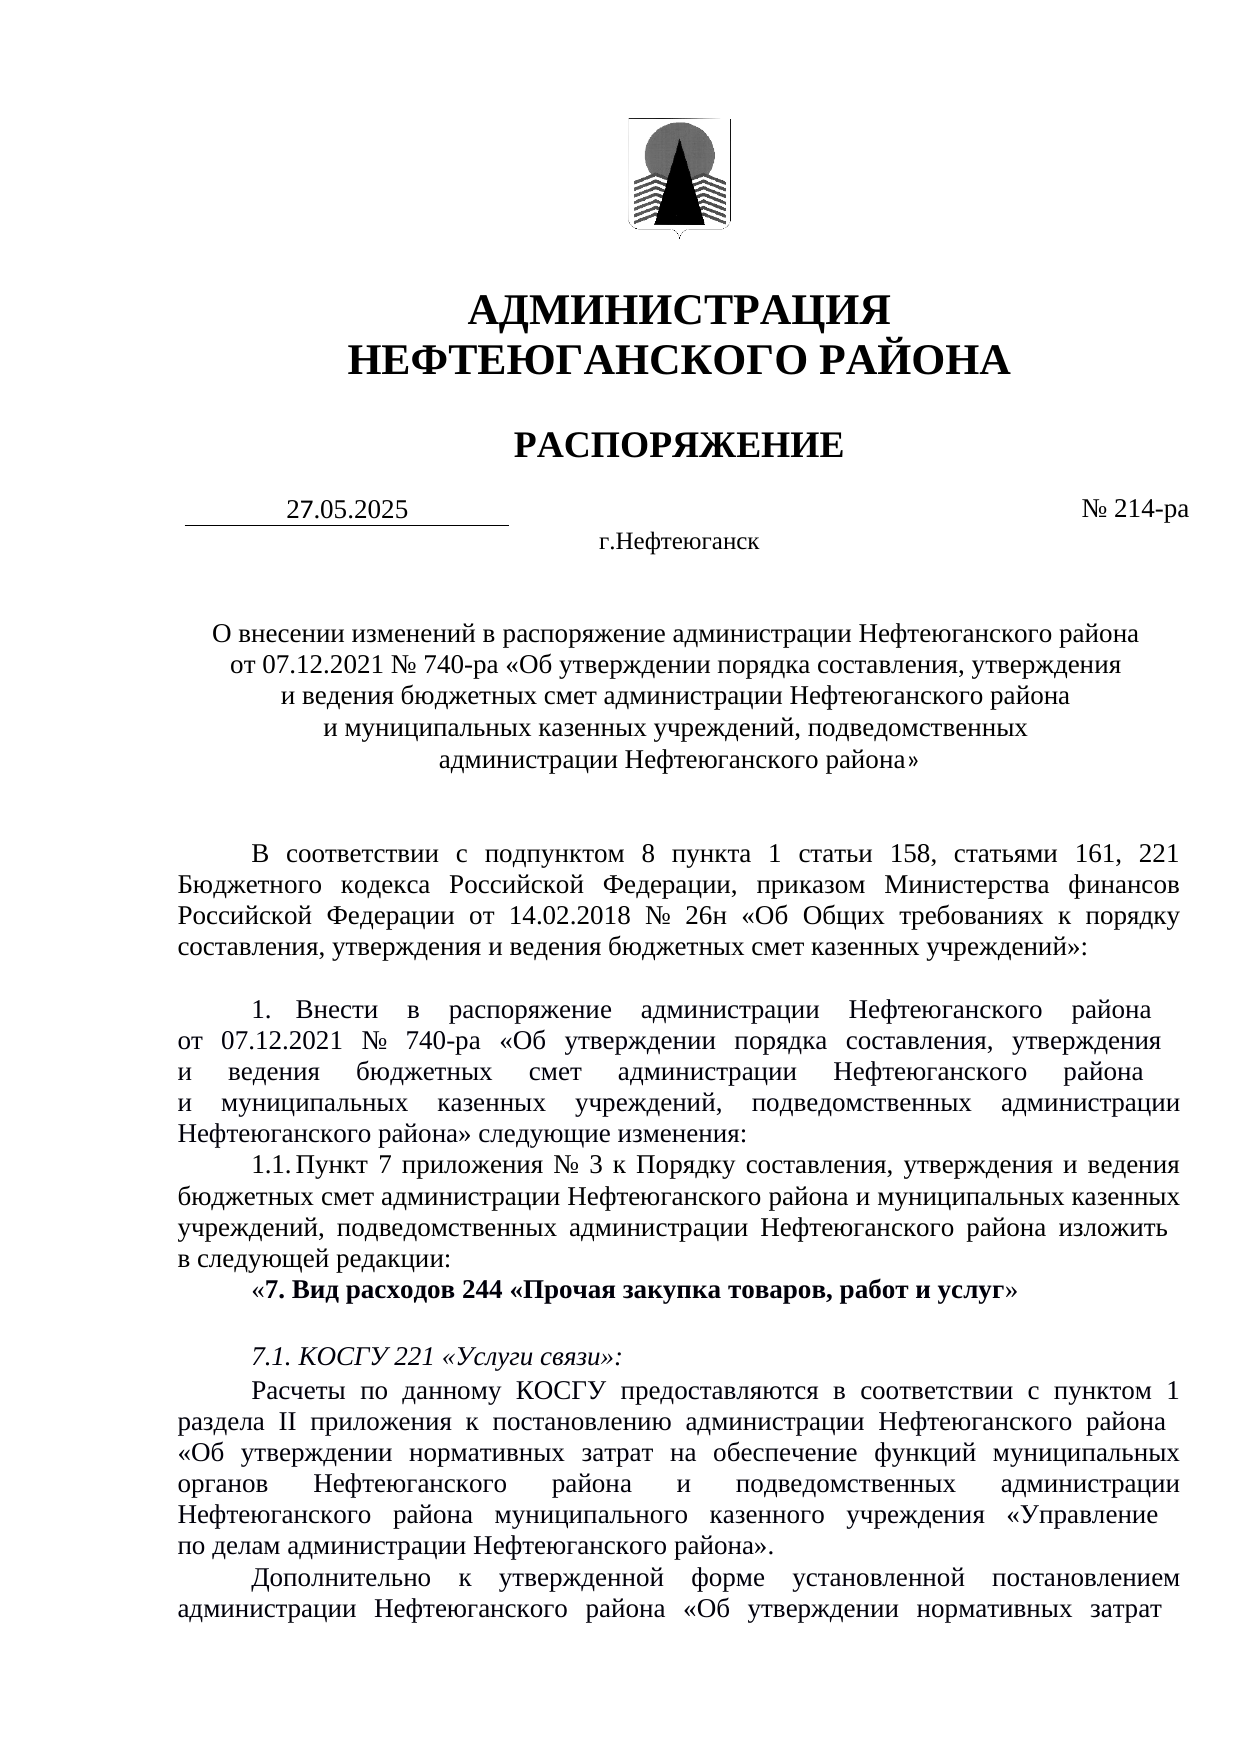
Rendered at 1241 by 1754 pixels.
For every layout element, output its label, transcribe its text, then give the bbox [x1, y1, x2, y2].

text В соответствии с подпунктом 8 пункта 1 статьи 158, статьями 161, 221 Бюджетного кодекса Российской Федерации, приказом Министерства финансов Российской Федерации от 14.02.2018 № 26н «Об Общих требованиях к порядку составления, утверждения и ведения бюджетных смет казенных учреждений»: [177, 837, 1181, 962]
text НЕФТЕЮГАНСКОГО РАЙОНА [177, 334, 1181, 384]
text АДМИНИСТРАЦИЯ [177, 284, 1181, 334]
list Внести в распоряжение администрации Нефтеюганского района от 07.12.2021 № 740-ра «Об утверждении порядка составления, утверждения и ведения бюджетных смет администрации Нефтеюганского района и муниципальных казенных учреждений, подведомственных администрации Нефтеюганского района» следующие изменения: [177, 993, 1181, 1148]
text «7. Вид расходов 244 «Прочая закупка товаров, работ и услуг» [177, 1273, 1181, 1304]
text 7.1. КОСГУ 221 «Услуги связи»: [177, 1340, 1181, 1371]
table_header 27.05.2025 [185, 492, 509, 525]
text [177, 1561, 1181, 1623]
table_header № 214-ра [509, 492, 1196, 525]
list Пункт 7 приложения № 3 к Порядку составления, утверждения и ведения бюджетных смет администрации Нефтеюганского района и муниципальных казенных учреждений, подведомственных администрации Нефтеюганского района изложить в следующей редакции: [177, 1148, 1181, 1273]
text распоряжение [177, 423, 1181, 466]
text г.Нефтеюганск [177, 526, 1181, 555]
text Расчеты по данному КОСГУ предоставляются в соответствии с пунктом 1 раздела II приложения к постановлению администрации Нефтеюганского района «Об утверждении нормативных затрат на обеспечение функций муниципальных органов Нефтеюганского района и подведомственных администрации Нефтеюганского района муниципального казенного учреждения «Управление по делам администрации Нефтеюганского района». [177, 1374, 1181, 1561]
text О внесении изменений в распоряжение администрации Нефтеюганского района от 07.12.2021 № 740-ра «Об утверждении порядка составления, утверждения и ведения бюджетных смет администрации Нефтеюганского района и муниципальных казенных учреждений, подведомственных администрации Нефтеюганского района» [177, 617, 1181, 775]
